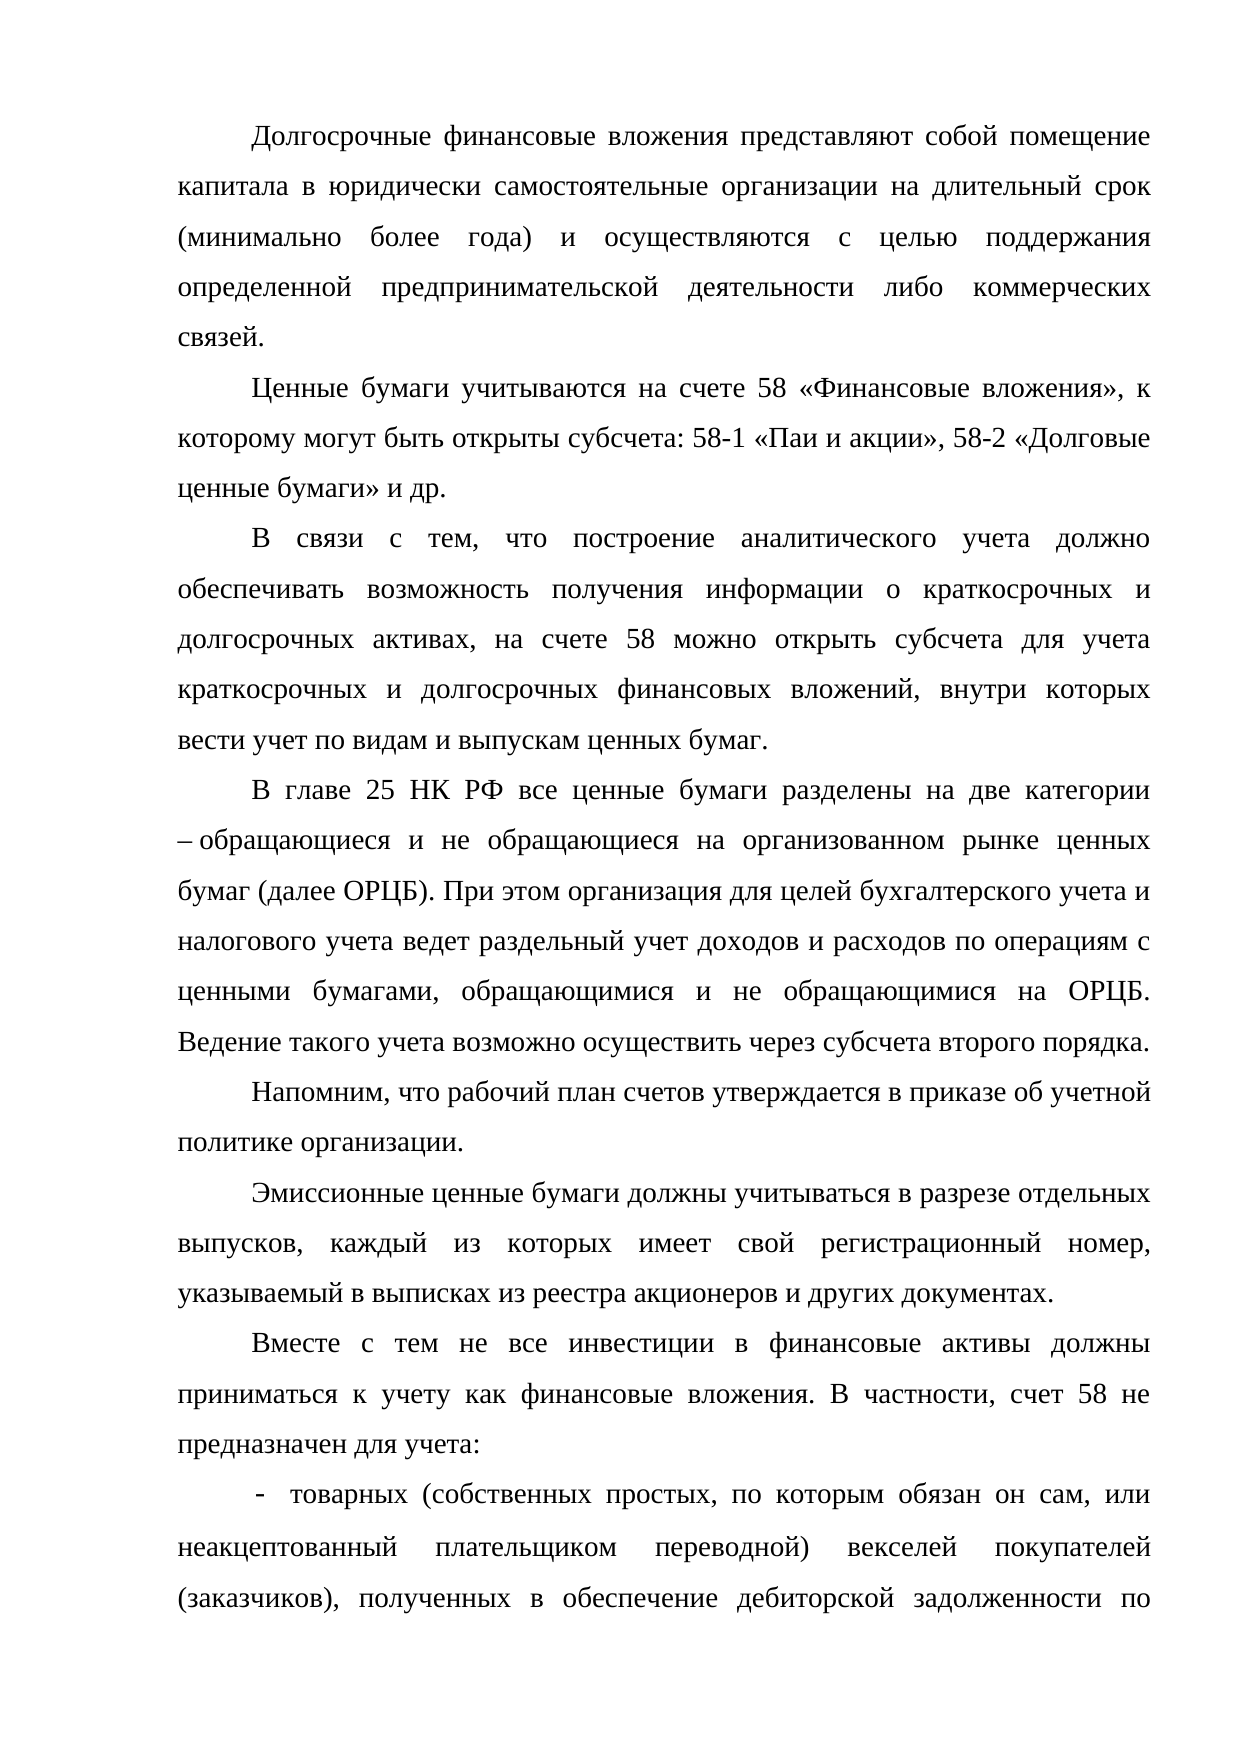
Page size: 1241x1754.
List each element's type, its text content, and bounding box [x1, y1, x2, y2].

text Ценные бумаги учитываются на счете 58 «Финансовые вложения», к которому могут быть открыты субсчета: 58-1 «Паи и акции», 58-2 «Долговые ценные бумаги» и др. [177, 370, 1152, 504]
text В главе 25 НК РФ все ценные бумаги разделены на две категории – обращающиеся и не обращающиеся на организованном рынке ценных бумаг (далее ОРЦБ). При этом организация для целей бухгалтерского учета и налогового учета ведет раздельный учет доходов и расходов по операциям с ценными бумагами, обращающимися и не обращающимися на ОРЦБ. Ведение такого учета возможно осуществить через субсчета второго порядка. [177, 772, 1152, 1057]
text Эмиссионные ценные бумаги должны учитываться в разрезе отдельных выпусков, каждый из которых имеет свой регистрационный номер, указываемый в выписках из реестра акционеров и других документах. [177, 1175, 1152, 1309]
text В связи с тем, что построение аналитического учета должно обеспечивать возможность получения информации о краткосрочных и долгосрочных активах, на счете 58 можно открыть субсчета для учета краткосрочных и долгосрочных финансовых вложений, внутри которых вести учет по видам и выпускам ценных бумаг. [177, 521, 1152, 755]
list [177, 1477, 1152, 1613]
text Вместе с тем не все инвестиции в финансовые активы должны приниматься к учету как финансовые вложения. В частности, счет 58 не предназначен для учета: [177, 1326, 1152, 1460]
text Долгосрочные финансовые вложения представляют собой помещение капитала в юридически самостоятельные организации на длительный срок (минимально более года) и осуществляются с целью поддержания определенной предпринимательской деятельности либо коммерческих связей. [177, 118, 1152, 353]
text Напомним, что рабочий план счетов утверждается в приказе об учетной политике организации. [177, 1074, 1152, 1158]
